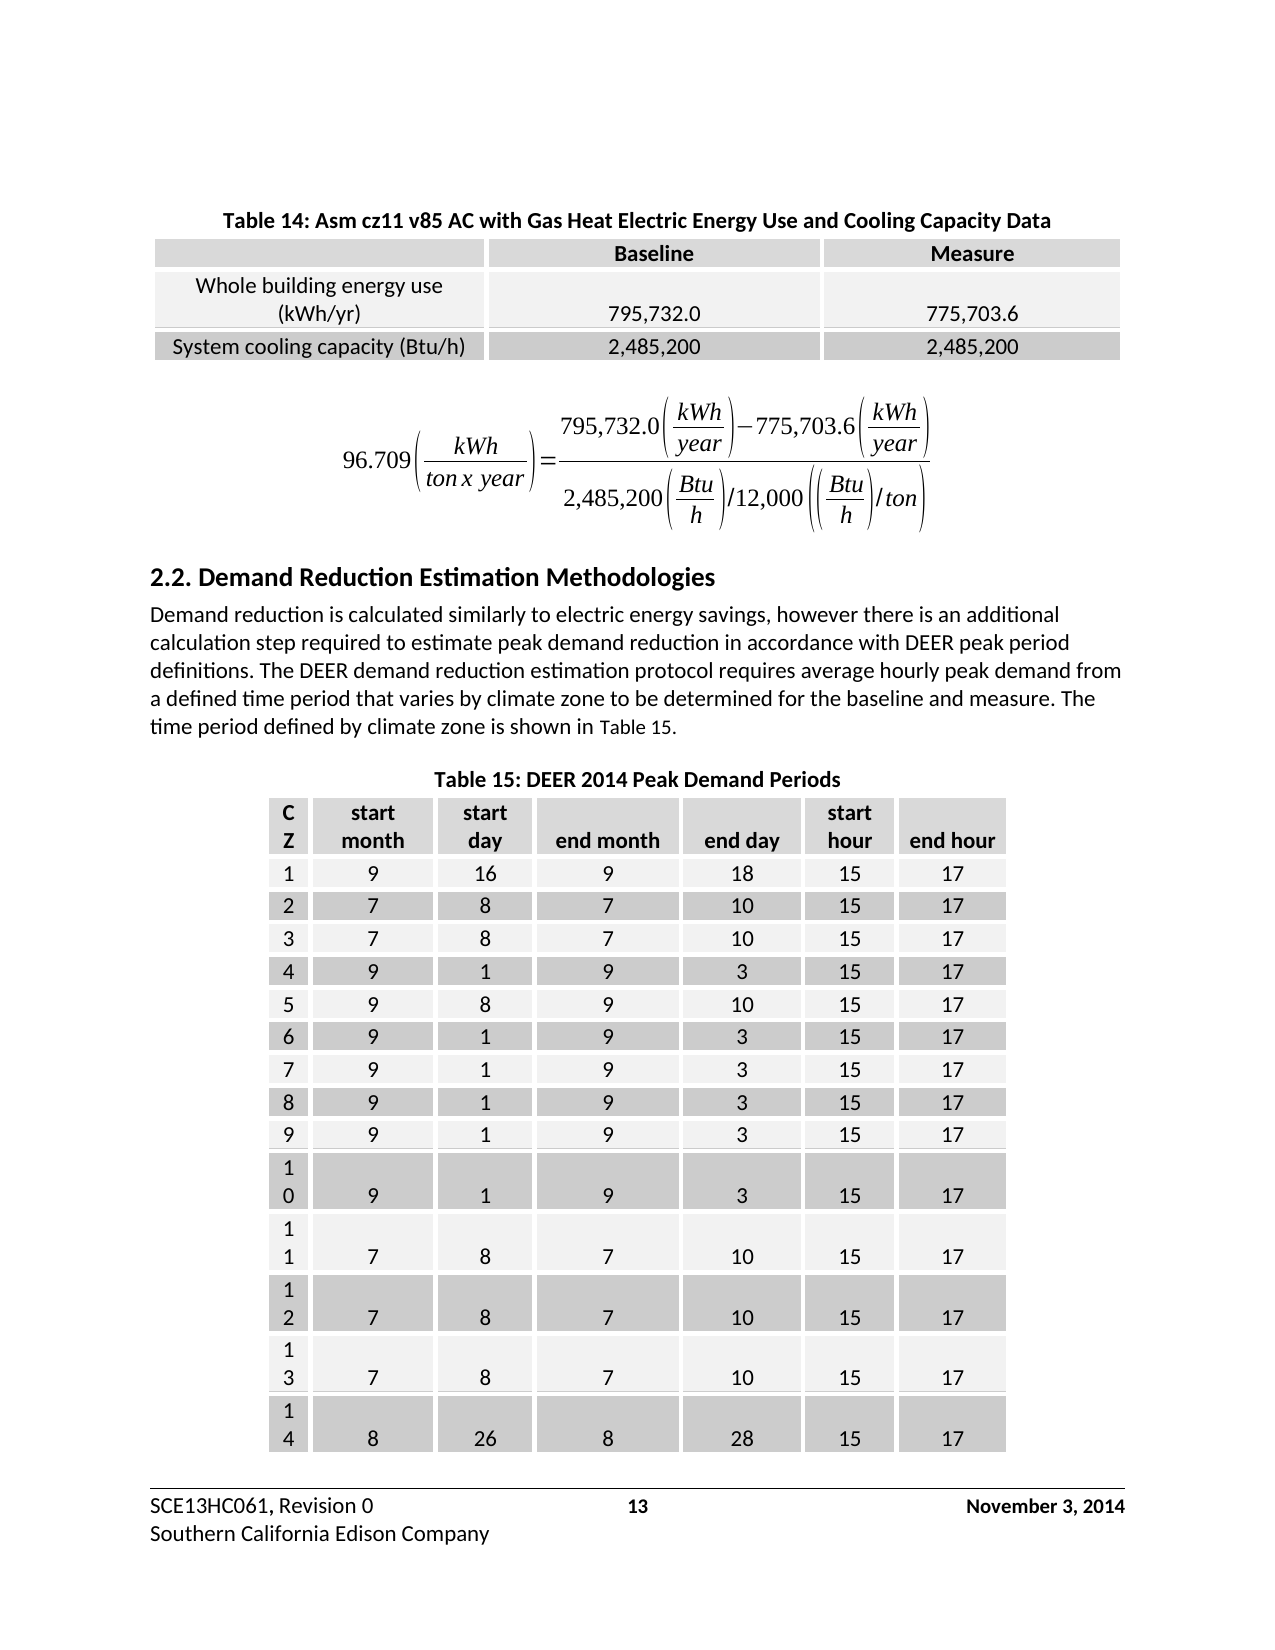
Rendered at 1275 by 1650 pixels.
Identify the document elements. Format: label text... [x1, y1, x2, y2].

table_cell 10 [683, 924, 801, 952]
table_cell 16 [438, 859, 532, 887]
table_cell Whole building energy use (kWh/yr) [155, 272, 484, 327]
table_cell 17 [899, 859, 1006, 887]
table_header Baseline [489, 239, 820, 267]
table_cell 8 [438, 990, 532, 1018]
table_cell 8 [438, 1336, 532, 1391]
table_cell 15 [805, 892, 894, 919]
table_cell 15 [805, 1153, 894, 1209]
table_cell 8 [537, 1396, 679, 1452]
table_header [155, 239, 484, 267]
table_cell 1 [438, 1153, 532, 1209]
table_cell 10 [683, 1275, 801, 1331]
table_cell 7 [313, 924, 433, 952]
table_cell 9 [313, 1153, 433, 1209]
table_cell 15 [805, 1121, 894, 1148]
table_cell 18 [683, 859, 801, 887]
table_cell 11 [269, 1214, 308, 1270]
text Demand reduction is calculated similarly to electric energy savings, however there is an additional calculation step required to estimate peak demand reduction in accordance with DEER peak period definitions. The DEER demand reduction estimation protocol requires average hourly peak demand from a defined time period that varies by climate zone to be determined for the baseline and measure. The time period defined by climate zone is shown in Table 15. [150, 600, 1125, 740]
table_cell 7 [537, 924, 679, 952]
table_cell 3 [683, 1088, 801, 1116]
table_cell 28 [683, 1396, 801, 1452]
table_cell 8 [438, 1275, 532, 1331]
table_cell 1 [269, 859, 308, 887]
table_cell 17 [899, 1336, 1006, 1391]
table_cell 12 [269, 1275, 308, 1331]
table_cell 9 [313, 957, 433, 985]
table_cell 795,732.0 [489, 272, 820, 327]
table_cell 1 [438, 1055, 532, 1083]
table_cell 7 [313, 892, 433, 919]
table_cell 17 [899, 957, 1006, 985]
table_cell 15 [805, 1275, 894, 1331]
table_cell 1 [438, 957, 532, 985]
table_cell 4 [269, 957, 308, 985]
table_cell 15 [805, 990, 894, 1018]
table_cell 7 [537, 1336, 679, 1391]
table_cell 9 [313, 1121, 433, 1148]
table_cell 8 [438, 1214, 532, 1270]
table_cell 9 [313, 859, 433, 887]
table_cell 9 [537, 1022, 679, 1050]
table_cell 9 [537, 990, 679, 1018]
table_cell 8 [438, 892, 532, 919]
table_cell 17 [899, 892, 1006, 919]
table_cell 15 [805, 1336, 894, 1391]
table_cell 2,485,200 [489, 332, 820, 360]
subtitle 2.2. Demand Reduction Estimation Methodologies [150, 561, 1125, 594]
table_cell 10 [683, 990, 801, 1018]
table_cell 26 [438, 1396, 532, 1452]
table_cell 3 [683, 1153, 801, 1209]
table_cell 15 [805, 1088, 894, 1116]
table_cell 17 [899, 990, 1006, 1018]
table_cell 9 [537, 859, 679, 887]
table_cell 8 [438, 924, 532, 952]
table_cell 9 [537, 1088, 679, 1116]
table_cell 9 [313, 1088, 433, 1116]
table_cell 15 [805, 1055, 894, 1083]
table_cell 10 [683, 892, 801, 919]
table_cell 1 [438, 1022, 532, 1050]
table_cell 9 [537, 1055, 679, 1083]
table_cell 15 [805, 1022, 894, 1050]
table_cell 3 [683, 957, 801, 985]
table_header Measure [824, 239, 1120, 267]
table_cell 17 [899, 924, 1006, 952]
table_cell 8 [269, 1088, 308, 1116]
table_cell 8 [313, 1396, 433, 1452]
table_cell 15 [805, 1396, 894, 1452]
table_header start hour [805, 798, 894, 854]
table_cell 7 [313, 1214, 433, 1270]
table_cell 9 [313, 990, 433, 1018]
table_cell 15 [805, 859, 894, 887]
table_cell 10 [269, 1153, 308, 1209]
table_cell 17 [899, 1153, 1006, 1209]
table_cell 15 [805, 957, 894, 985]
table_cell 9 [313, 1022, 433, 1050]
table_cell 2,485,200 [824, 332, 1120, 360]
table_cell 3 [269, 924, 308, 952]
table_cell 3 [683, 1121, 801, 1148]
table_cell 17 [899, 1214, 1006, 1270]
table_cell 17 [899, 1121, 1006, 1148]
table_cell 7 [537, 1275, 679, 1331]
table_cell 15 [805, 1214, 894, 1270]
table_cell 7 [313, 1336, 433, 1391]
table_cell 17 [899, 1088, 1006, 1116]
table_header end month [537, 798, 679, 854]
table_cell 9 [269, 1121, 308, 1148]
table_cell 9 [313, 1055, 433, 1083]
table_cell 17 [899, 1275, 1006, 1331]
table_cell 3 [683, 1055, 801, 1083]
table_cell System cooling capacity (Btu/h) [155, 332, 484, 360]
table_cell 7 [313, 1275, 433, 1331]
table_cell 7 [537, 892, 679, 919]
table_cell 7 [269, 1055, 308, 1083]
table_cell 7 [537, 1214, 679, 1270]
table_cell 17 [899, 1055, 1006, 1083]
table_cell 17 [899, 1022, 1006, 1050]
table_cell 10 [683, 1214, 801, 1270]
table_cell 17 [899, 1396, 1006, 1452]
table_cell 1 [438, 1088, 532, 1116]
table_header end hour [899, 798, 1006, 854]
table_header start month [313, 798, 433, 854]
table_header start day [438, 798, 532, 854]
table_cell 9 [537, 957, 679, 985]
table_cell 14 [269, 1396, 308, 1452]
table_cell 775,703.6 [824, 272, 1120, 327]
table_cell 2 [269, 892, 308, 919]
table_cell 3 [683, 1022, 801, 1050]
table_cell 9 [537, 1153, 679, 1209]
table_cell 15 [805, 924, 894, 952]
table_cell 9 [537, 1121, 679, 1148]
table_header CZ [269, 798, 308, 854]
table_cell 5 [269, 990, 308, 1018]
table_cell 13 [269, 1336, 308, 1391]
table_cell 6 [269, 1022, 308, 1050]
table_header end day [683, 798, 801, 854]
table_cell 1 [438, 1121, 532, 1148]
table_cell 10 [683, 1336, 801, 1391]
